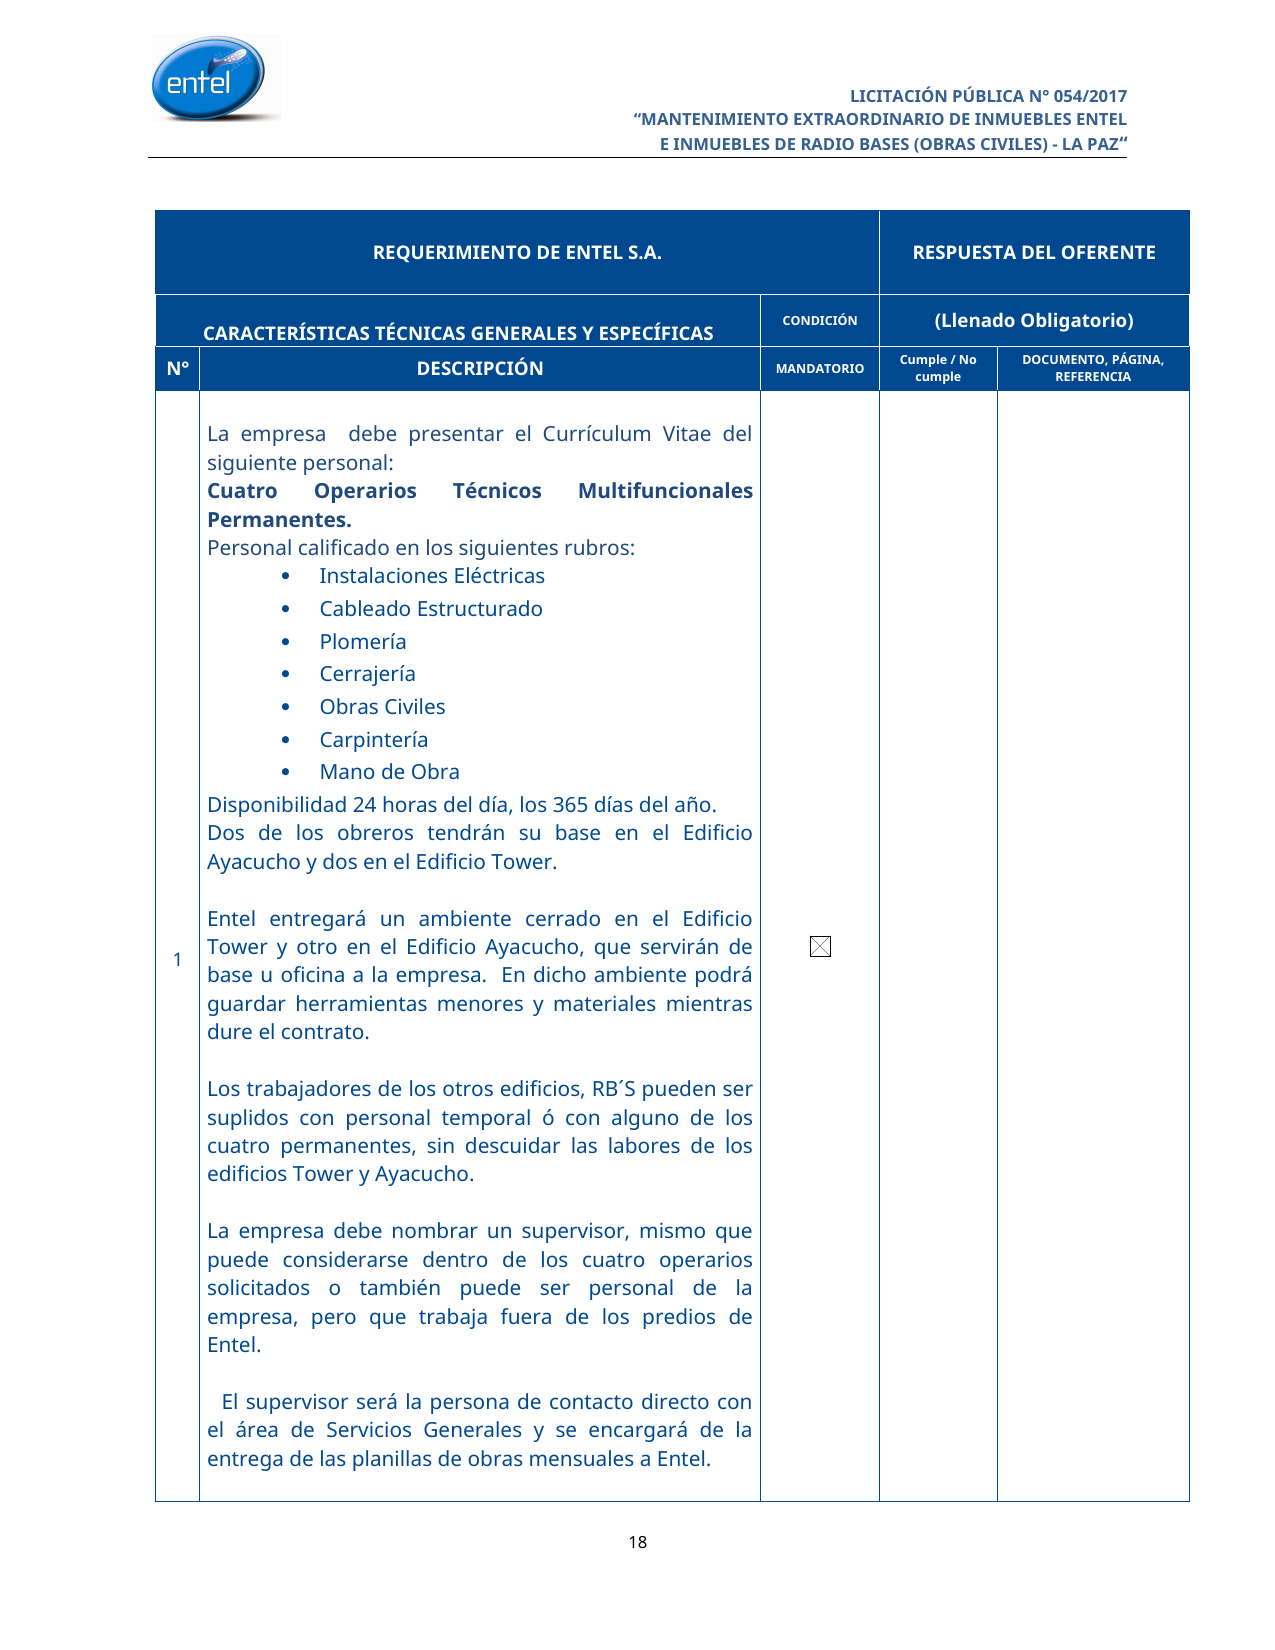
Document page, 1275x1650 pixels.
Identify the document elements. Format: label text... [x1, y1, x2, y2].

table_header RESPUESTA DEL OFERENTE [880, 211, 1189, 294]
table_header REQUERIMIENTO DE ENTEL S.A. [156, 211, 879, 294]
picture [151, 34, 282, 122]
table_cell MANDATORIO [761, 347, 879, 390]
table_cell DOCUMENTO, PÁGINA, REFERENCIA [998, 347, 1189, 390]
table_cell CONDICIÓN [761, 295, 879, 346]
table_cell (Llenado Obligatorio) [880, 295, 1189, 346]
table_cell La empresa debe presentar el Currículum Vitae del siguiente personal: Cuatro Operarios Técnicos Multifuncionales Permanentes. Personal calificado en los siguientes rubros: Instalaciones Eléctricas Cableado Estructurado Plomería Cerrajería Obras Civiles Carpintería Mano de Obra Disponibilidad 24 horas del día, los 365 días del año. Dos de los obreros tendrán su base en el Edificio Ayacucho y dos en el Edificio Tower. Entel entregará un ambiente cerrado en el Edificio Tower y otro en el Edificio Ayacucho, que servirán de base u oficina a la empresa. En dicho ambiente podrá guardar herramientas menores y materiales mientras dure el contrato. Los trabajadores de los otros edificios, RB´S pueden ser suplidos con personal temporal ó con alguno de los cuatro permanentes, sin descuidar las labores de los edificios Tower y Ayacucho. La empresa debe nombrar un supervisor, mismo que puede considerarse dentro de los cuatro operarios solicitados o también puede ser personal de la empresa, pero que trabaja fuera de los predios de Entel. El supervisor será la persona de contacto directo con el área de Servicios Generales y se encargará de la entrega de las planillas de obras mensuales a Entel. [200, 391, 760, 1501]
table_cell DESCRIPCIÓN [200, 347, 760, 390]
table_cell 1 [156, 391, 199, 1501]
table_cell N° [156, 347, 199, 390]
table_cell [761, 391, 879, 1501]
table_cell CARACTERÍSTICAS TÉCNICAS GENERALES Y ESPECÍFICAS [156, 295, 760, 346]
table_cell [880, 391, 997, 1501]
table_cell [998, 391, 1189, 1501]
table_cell Cumple / No cumple [880, 347, 997, 390]
